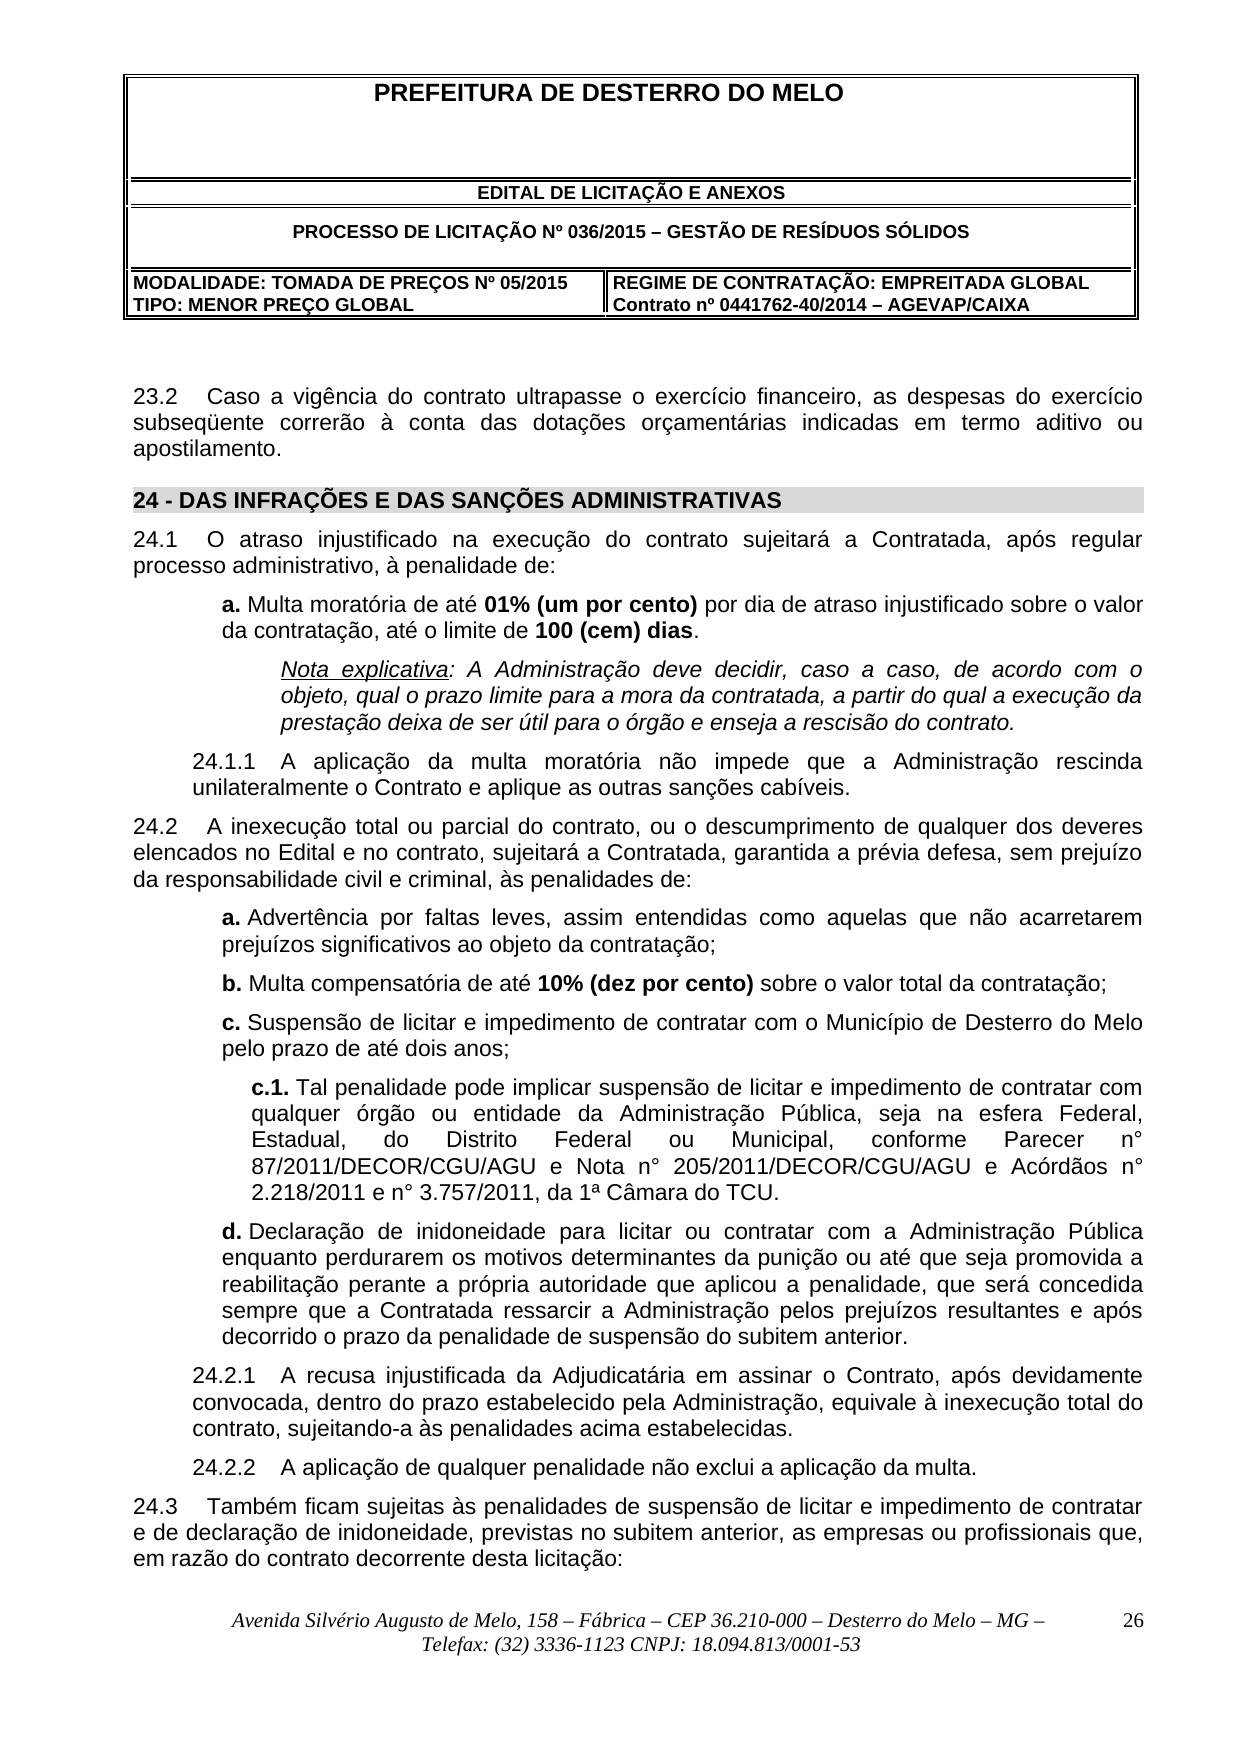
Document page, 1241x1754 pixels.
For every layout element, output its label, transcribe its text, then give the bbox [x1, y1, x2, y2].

text 24.2.1 A recusa injustificada da Adjudicatária em assinar o Contrato, após devidamente convocada, dentro do prazo estabelecido pela Administração, equivale à inexecução total do contrato, sujeitando-a às penalidades acima estabelecidas. [192, 1362, 1144, 1441]
text 24.1.1 A aplicação da multa moratória não impede que a Administração rescinda unilateralmente o Contrato e aplique as outras sanções cabíveis. [192, 748, 1144, 800]
list Multa moratória de até 01% (um por cento) por dia de atraso injustificado sobre o valor da contratação, até o limite de 100 (cem) dias. [222, 591, 1144, 643]
text 24.3 Também ficam sujeitas às penalidades de suspensão de licitar e impedimento de contratar e de declaração de inidoneidade, previstas no subitem anterior, as empresas ou profissionais que, em razão do contrato decorrente desta licitação: [133, 1493, 1144, 1572]
text Nota explicativa: A Administração deve decidir, caso a caso, de acordo com o objeto, qual o prazo limite para a mora da contratada, a partir do qual a execução da prestação deixa de ser útil para o órgão e enseja a rescisão do contrato. [281, 656, 1144, 735]
list Tal penalidade pode implicar suspensão de licitar e impedimento de contratar com qualquer órgão ou entidade da Administração Pública, seja na esfera Federal, Estadual, do Distrito Federal ou Municipal, conforme Parecer n° 87/2011/DECOR/CGU/AGU e Nota n° 205/2011/DECOR/CGU/AGU e Acórdãos n° 2.218/2011 e n° 3.757/2011, da 1ª Câmara do TCU. [251, 1074, 1144, 1205]
text 24.2 A inexecução total ou parcial do contrato, ou o descumprimento de qualquer dos deveres elencados no Edital e no contrato, sujeitará a Contratada, garantida a prévia defesa, sem prejuízo da responsabilidade civil e criminal, às penalidades de: [133, 813, 1144, 892]
list Advertência por faltas leves, assim entendidas como aquelas que não acarretarem prejuízos significativos ao objeto da contratação; [222, 904, 1144, 957]
text 24.2.2 A aplicação de qualquer penalidade não exclui a aplicação da multa. [192, 1454, 1144, 1480]
list Suspensão de licitar e impedimento de contratar com o Município de Desterro do Melo pelo prazo de até dois anos; [222, 1008, 1144, 1061]
list Multa compensatória de até 10% (dez por cento) sobre o valor total da contratação; [222, 969, 1144, 996]
text 24.1 O atraso injustificado na execução do contrato sujeitará a Contratada, após regular processo administrativo, à penalidade de: [133, 526, 1144, 578]
text 23.2 Caso a vigência do contrato ultrapasse o exercício financeiro, as despesas do exercício subseqüente correrão à conta das dotações orçamentárias indicadas em termo aditivo ou apostilamento. [133, 383, 1144, 462]
list Declaração de inidoneidade para licitar ou contratar com a Administração Pública enquanto perdurarem os motivos determinantes da punição ou até que seja promovida a reabilitação perante a própria autoridade que aplicou a penalidade, que será concedida sempre que a Contratada ressarcir a Administração pelos prejuízos resultantes e após decorrido o prazo da penalidade de suspensão do subitem anterior. [222, 1218, 1144, 1350]
subtitle 24 - DAS INFRAÇÕES E DAS SANÇÕES ADMINISTRATIVAS [133, 487, 1144, 513]
